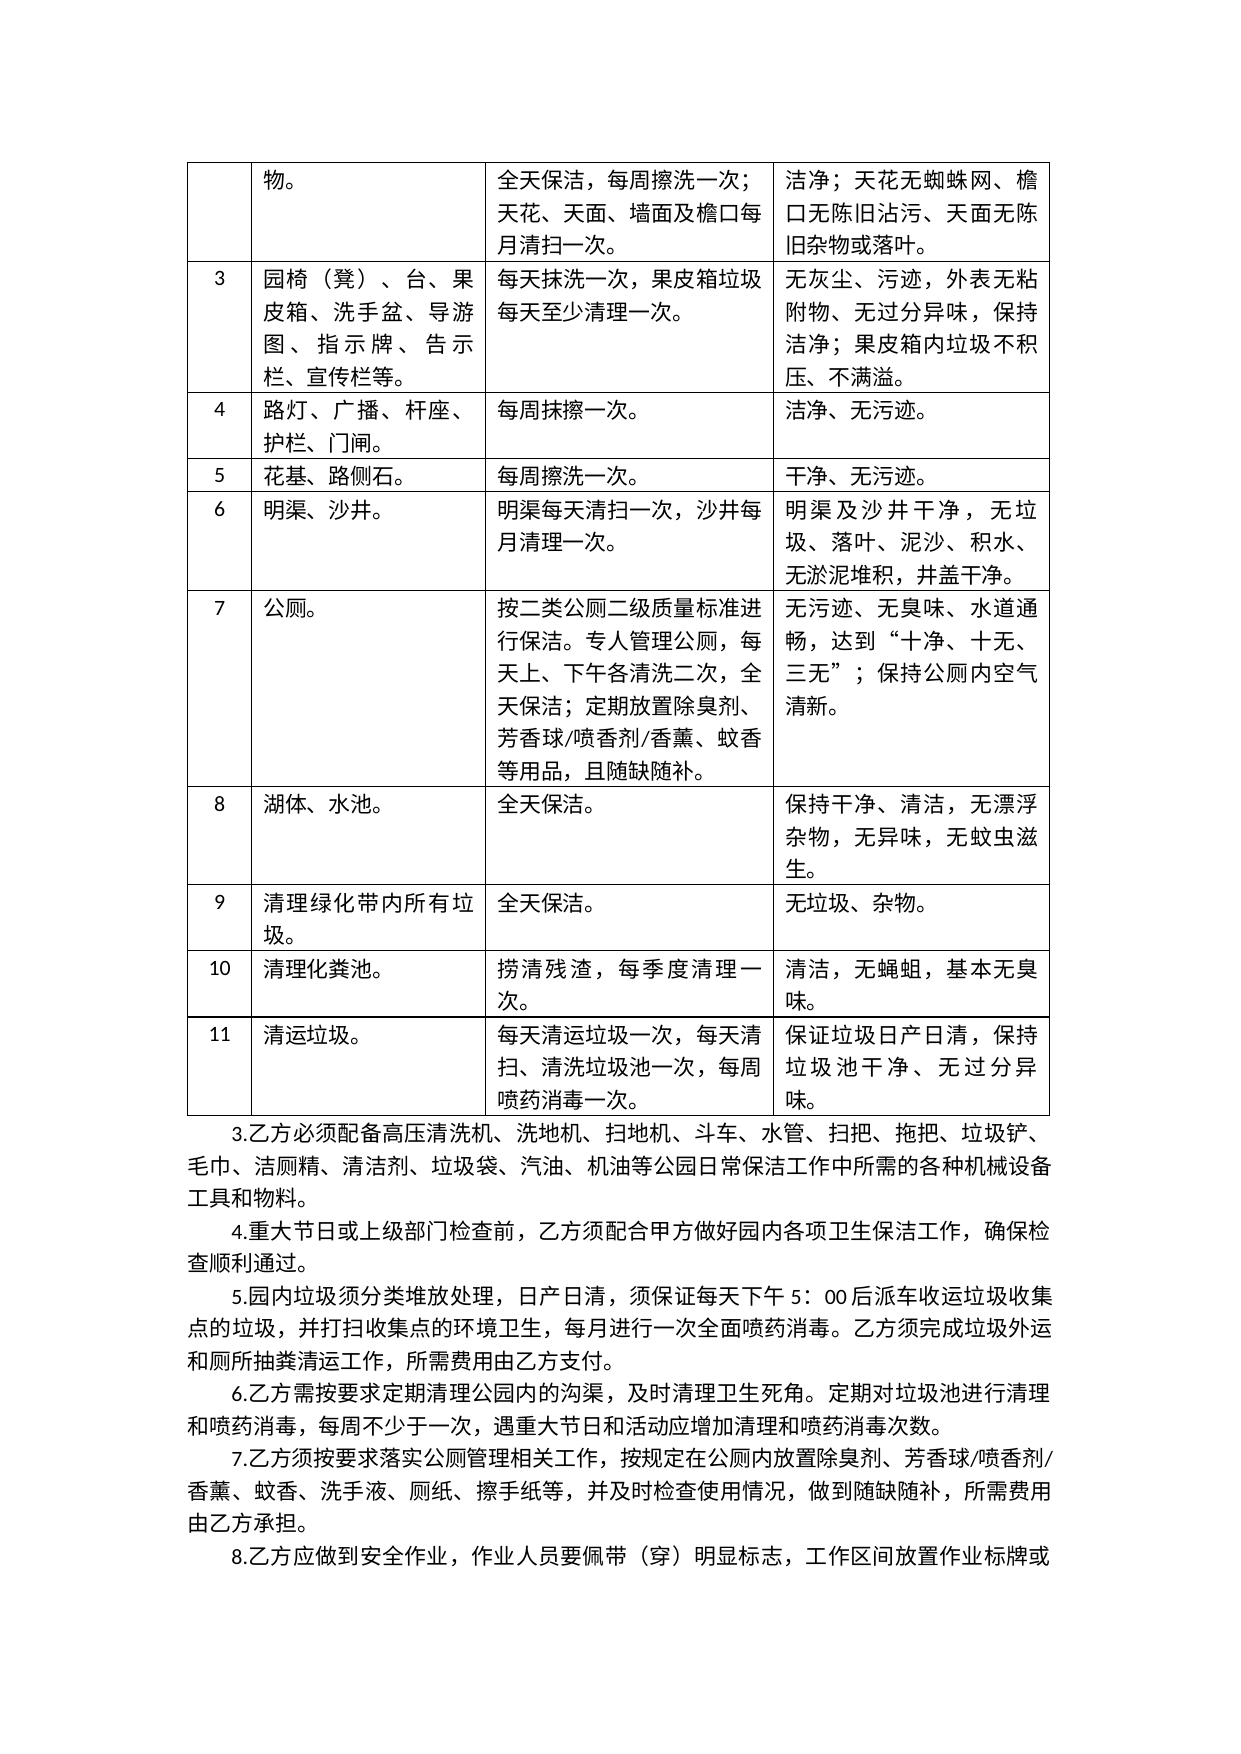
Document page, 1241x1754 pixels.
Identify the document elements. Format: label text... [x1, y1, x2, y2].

table_cell 5 [188, 459, 251, 491]
text 7.乙方须按要求落实公厕管理相关工作，按规定在公厕内放置除臭剂、芳香球/喷香剂/香薰、蚊香、洗手液、厕纸、擦手纸等，并及时检查使用情况，做到随缺随补，所需费用由乙方承担。 [187, 1441, 1053, 1538]
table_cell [774, 163, 1049, 261]
table_cell 明渠、沙井。 [252, 492, 485, 590]
table_cell 2 [188, 163, 251, 261]
text 5.园内垃圾须分类堆放处理，日产日清，须保证每天下午5：00后派车收运垃圾收集点的垃圾，并打扫收集点的环境卫生，每月进行一次全面喷药消毒。乙方须完成垃圾外运和厕所抽粪清运工作，所需费用由乙方支付。 [187, 1278, 1053, 1376]
table_cell 保证垃圾日产日清，保持垃圾池干净、无过分异味。 [774, 1018, 1049, 1115]
table_cell 全天保洁。 [486, 885, 773, 950]
table_cell 9 [188, 885, 251, 950]
table_cell 每周抹擦一次。 [486, 393, 773, 458]
text 3.乙方必须配备高压清洗机、洗地机、扫地机、斗车、水管、扫把、拖把、垃圾铲、毛巾、洁厕精、清洁剂、垃圾袋、汽油、机油等公园日常保洁工作中所需的各种机械设备、工具和物料。 [187, 1116, 1053, 1213]
table_cell 洁净、无污迹。 [774, 393, 1049, 458]
table_cell 干净、无污迹。 [774, 459, 1049, 491]
table_cell 清运垃圾。 [252, 1018, 485, 1115]
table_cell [486, 163, 773, 261]
table_cell 路灯、广播、杆座、护栏、门闸。 [252, 393, 485, 458]
table_cell 4 [188, 393, 251, 458]
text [187, 1538, 1053, 1571]
table_cell 无污迹、无臭味、水道通畅，达到“十净、十无、三无”；保持公厕内空气清新。 [774, 591, 1049, 786]
table_cell 7 [188, 591, 251, 786]
table_cell 全天保洁。 [486, 787, 773, 884]
table_cell 花基、路侧石。 [252, 459, 485, 491]
table_cell 6 [188, 492, 251, 590]
table_cell 每天清运垃圾一次，每天清扫、清洗垃圾池一次，每周喷药消毒一次。 [486, 1018, 773, 1115]
table_cell 清理绿化带内所有垃圾。 [252, 885, 485, 950]
table_cell 3 [188, 262, 251, 392]
table_cell 8 [188, 787, 251, 884]
table_cell 明渠及沙井干净，无垃圾、落叶、泥沙、积水、无淤泥堆积，井盖干净。 [774, 492, 1049, 590]
table_cell 园椅（凳）、台、果皮箱、洗手盆、导游图、指示牌、告示栏、宣传栏等。 [252, 262, 485, 392]
table_cell 亭、廊等建（构）筑物。 [252, 163, 485, 261]
table_cell 公厕。 [252, 591, 485, 786]
table_cell 每天抹洗一次，果皮箱垃圾每天至少清理一次。 [486, 262, 773, 392]
table_cell 按二类公厕二级质量标准进行保洁。专人管理公厕，每天上、下午各清洗二次，全天保洁；定期放置除臭剂、芳香球/喷香剂/香薰、蚊香等用品，且随缺随补。 [486, 591, 773, 786]
table_cell 明渠每天清扫一次，沙井每月清理一次。 [486, 492, 773, 590]
text 6.乙方需按要求定期清理公园内的沟渠，及时清理卫生死角。定期对垃圾池进行清理和喷药消毒，每周不少于一次，遇重大节日和活动应增加清理和喷药消毒次数。 [187, 1376, 1053, 1441]
table_cell 湖体、水池。 [252, 787, 485, 884]
text 4.重大节日或上级部门检查前，乙方须配合甲方做好园内各项卫生保洁工作，确保检查顺利通过。 [187, 1213, 1053, 1278]
table_cell 10 [188, 951, 251, 1016]
table_cell 无灰尘、污迹，外表无粘附物、无过分异味，保持洁净；果皮箱内垃圾不积压、不满溢。 [774, 262, 1049, 392]
table_cell 保持干净、清洁，无漂浮杂物，无异味，无蚊虫滋生。 [774, 787, 1049, 884]
table_cell 每周擦洗一次。 [486, 459, 773, 491]
table_cell 清理化粪池。 [252, 951, 485, 1016]
table_cell 无垃圾、杂物。 [774, 885, 1049, 950]
table_cell 11 [188, 1018, 251, 1115]
table_cell 捞清残渣，每季度清理一次。 [486, 951, 773, 1016]
table_cell 清洁，无蝇蛆，基本无臭味。 [774, 951, 1049, 1016]
